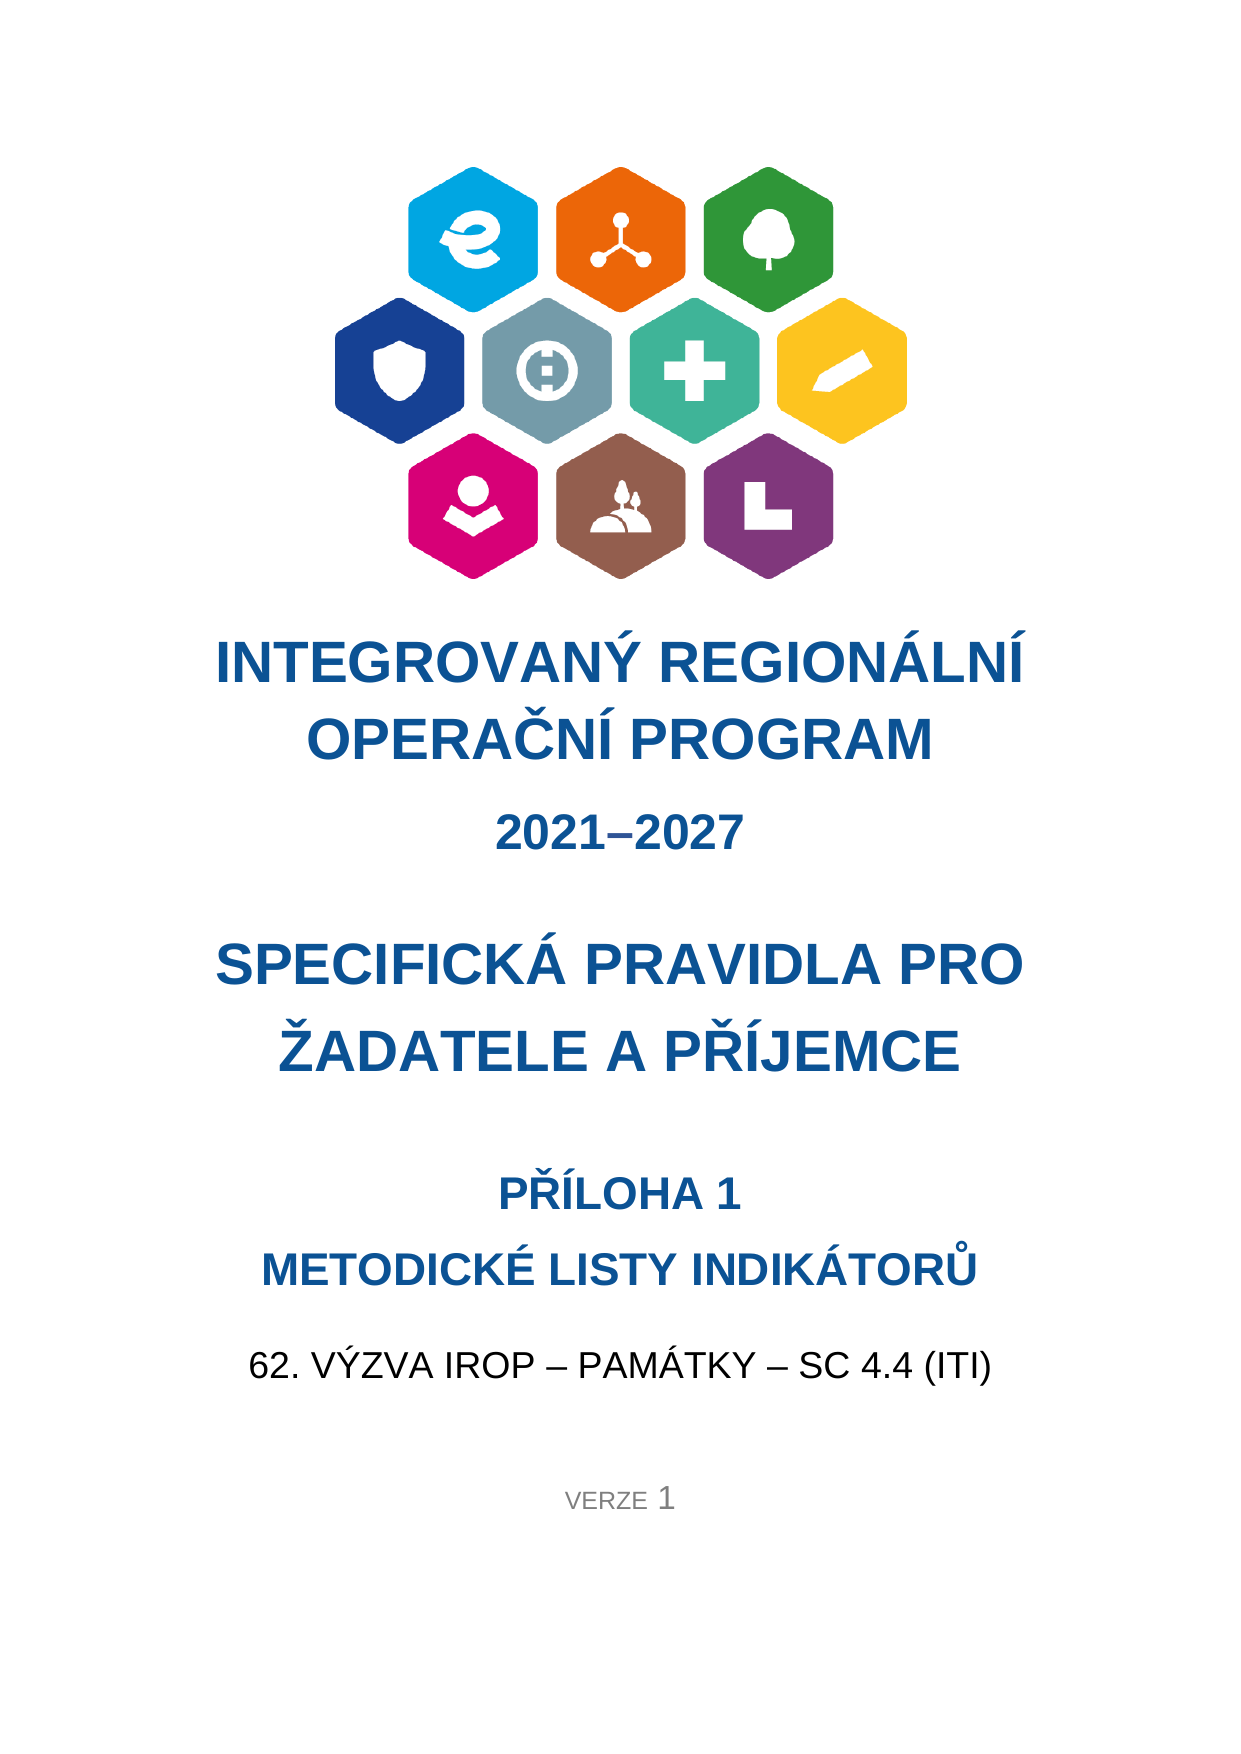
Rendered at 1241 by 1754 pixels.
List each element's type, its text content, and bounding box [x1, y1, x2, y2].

text 62. výzva IROP – PAMÁTKY – SC 4.4 (ITI) [148, 1343, 1092, 1386]
text 2021–2027 [148, 802, 1092, 860]
picture [324, 149, 912, 607]
text VERZE 1 [148, 1478, 1092, 1516]
text SPECIFICKÁ PRAVIDLA PRO ŽADATELE A PŘÍJEMCE [148, 930, 1092, 1084]
text PŘÍLOHA 1 [148, 1167, 1092, 1219]
text METODICKÉ LISTY INDIKÁTORŮ [148, 1242, 1092, 1295]
